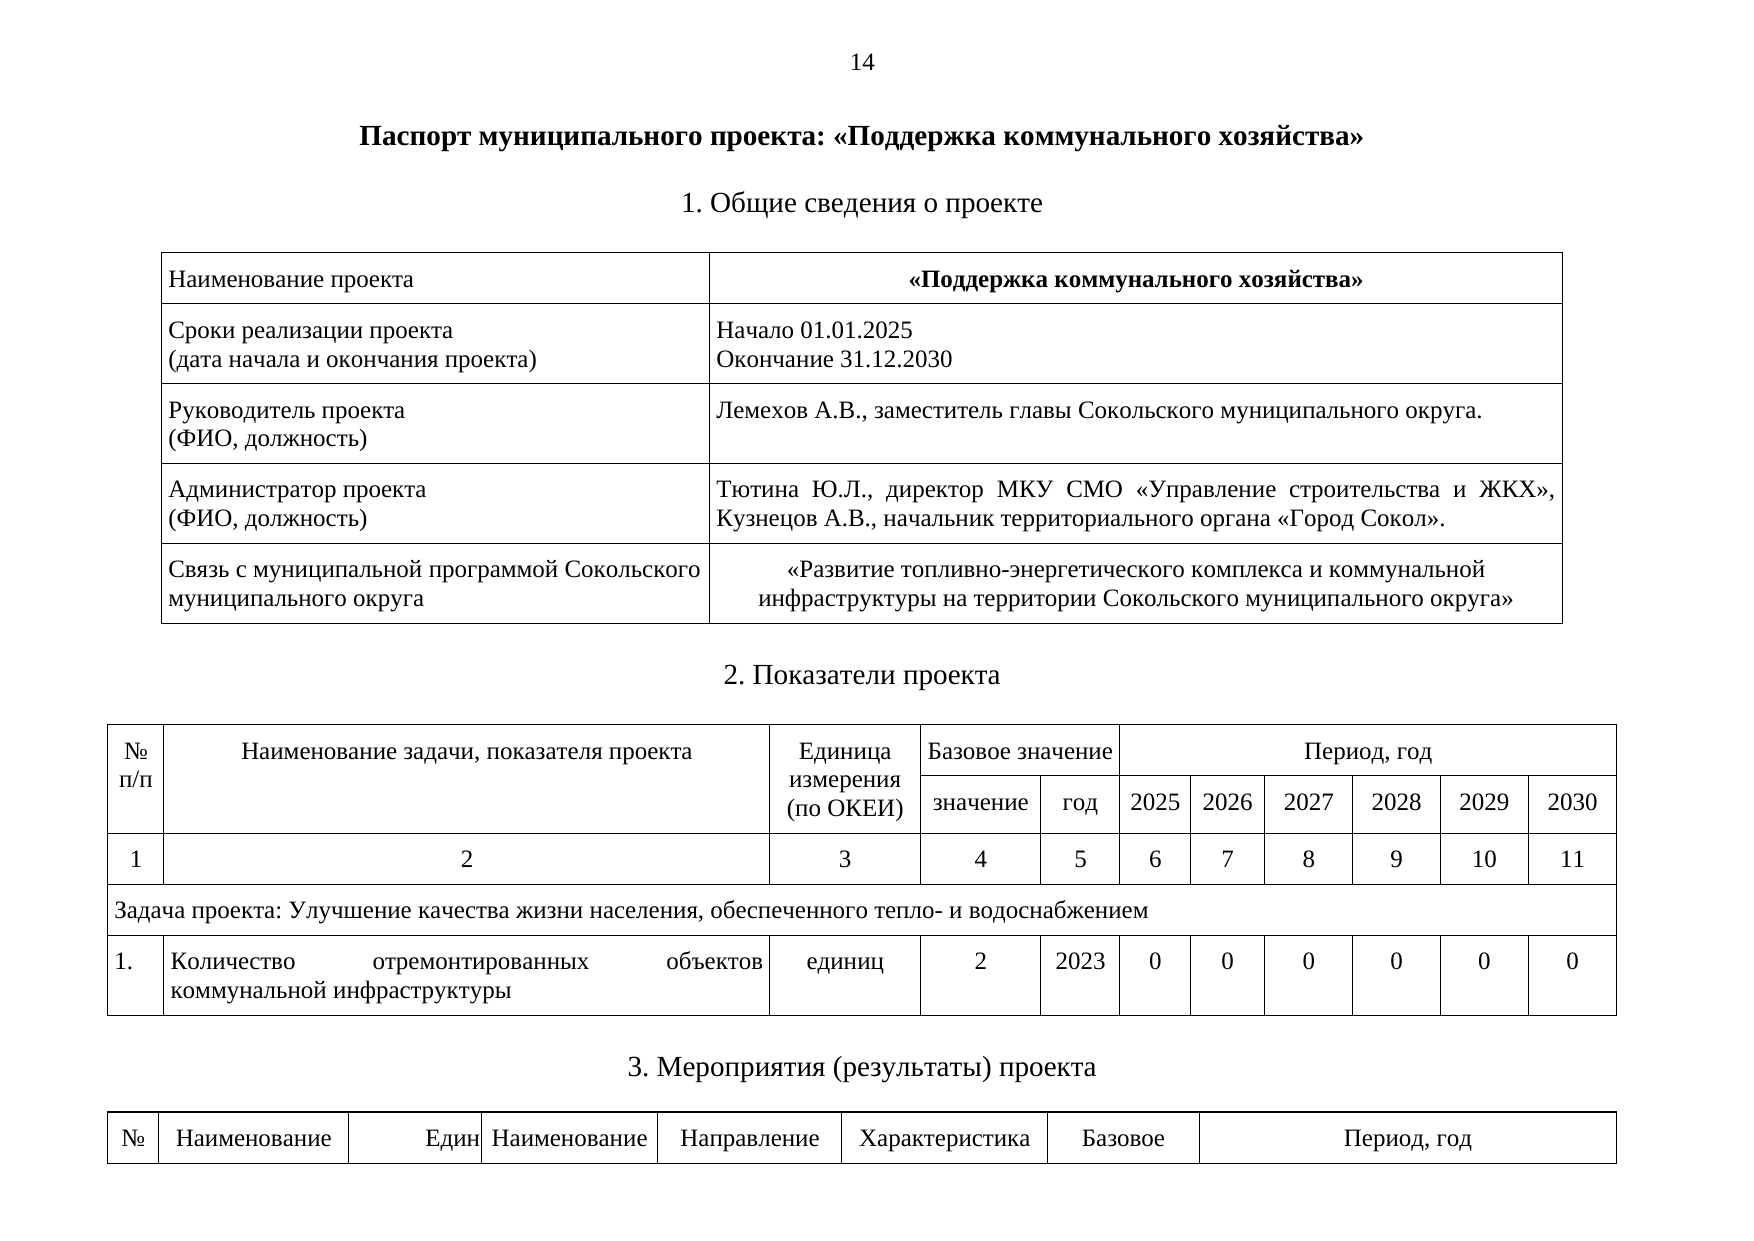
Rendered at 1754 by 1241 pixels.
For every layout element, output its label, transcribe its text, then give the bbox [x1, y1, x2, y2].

table_header № п/п [108, 725, 163, 833]
table_header «Поддержка коммунального хозяйства» [710, 253, 1562, 303]
table_cell 2030 [1529, 776, 1616, 833]
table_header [842, 1113, 1047, 1162]
table_cell 11 [1529, 834, 1616, 884]
table_header Наименование задачи, показателя проекта [164, 725, 769, 833]
table_cell 4 [921, 834, 1040, 884]
table_cell 1. [108, 936, 163, 1014]
table_cell Связь с муниципальной программой Сокольского муниципального округа [162, 544, 709, 622]
table_cell 2 [921, 936, 1040, 1014]
table_cell значение [921, 776, 1040, 833]
table_cell 0 [1120, 936, 1190, 1014]
table_cell 2026 [1191, 776, 1264, 833]
text 2. Показатели проекта [89, 657, 1635, 691]
table_cell Сроки реализации проекта (дата начала и окончания проекта) [162, 304, 709, 383]
table_header Базовое значение [921, 725, 1119, 775]
table_cell 1 [108, 834, 163, 884]
table_cell 2028 [1353, 776, 1440, 833]
table_cell «Развитие топливно-энергетического комплекса и коммунальной инфраструктуры на территории Сокольского муниципального округа» [710, 544, 1562, 622]
table_cell 0 [1191, 936, 1264, 1014]
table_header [349, 1113, 481, 1162]
table_cell 3 [770, 834, 920, 884]
text Паспорт муниципального проекта: «Поддержка коммунального хозяйства» [89, 118, 1635, 152]
table_header Период, год [1200, 1113, 1616, 1162]
text 1. Общие сведения о проекте [89, 185, 1635, 219]
table_cell 2027 [1265, 776, 1352, 833]
table_cell 0 [1353, 936, 1440, 1014]
table_cell 2025 [1120, 776, 1190, 833]
table_cell 0 [1529, 936, 1616, 1014]
table_cell Лемехов А.В., заместитель главы Сокольского муниципального округа. [710, 384, 1562, 463]
table_cell 10 [1441, 834, 1528, 884]
table_cell 2023 [1041, 936, 1119, 1014]
table_cell Начало 01.01.2025 Окончание 31.12.2030 [710, 304, 1562, 383]
table_cell 2 [164, 834, 769, 884]
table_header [159, 1113, 348, 1162]
table_header Базовое значение [1048, 1113, 1199, 1162]
table_cell год [1041, 776, 1119, 833]
table_cell 8 [1265, 834, 1352, 884]
table_header Единица измерения (по ОКЕИ) [770, 725, 920, 833]
table_cell 6 [1120, 834, 1190, 884]
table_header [658, 1113, 841, 1162]
table_cell Руководитель проекта (ФИО, должность) [162, 384, 709, 463]
table_header № п/п [108, 1113, 158, 1162]
table_cell 7 [1191, 834, 1264, 884]
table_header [482, 1113, 657, 1162]
table_cell Администратор проекта (ФИО, должность) [162, 464, 709, 543]
table_cell 5 [1041, 834, 1119, 884]
table_cell Тютина Ю.Л., директор МКУ СМО «Управление строительства и ЖКХ», Кузнецов А.В., начальник территориального органа «Город Сокол». [710, 464, 1562, 543]
table_cell 0 [1265, 936, 1352, 1014]
table_header Период, год [1120, 725, 1616, 775]
table_cell Задача проекта: Улучшение качества жизни населения, обеспеченного тепло- и водоснабжением [108, 885, 1616, 935]
table_cell 9 [1353, 834, 1440, 884]
table_cell единиц [770, 936, 920, 1014]
table_cell 2029 [1441, 776, 1528, 833]
table_cell Количество отремонтированных объектов коммунальной инфраструктуры [164, 936, 769, 1014]
table_cell 0 [1441, 936, 1528, 1014]
table_header Наименование проекта [162, 253, 709, 303]
text 3. Мероприятия (результаты) проекта [89, 1049, 1635, 1083]
